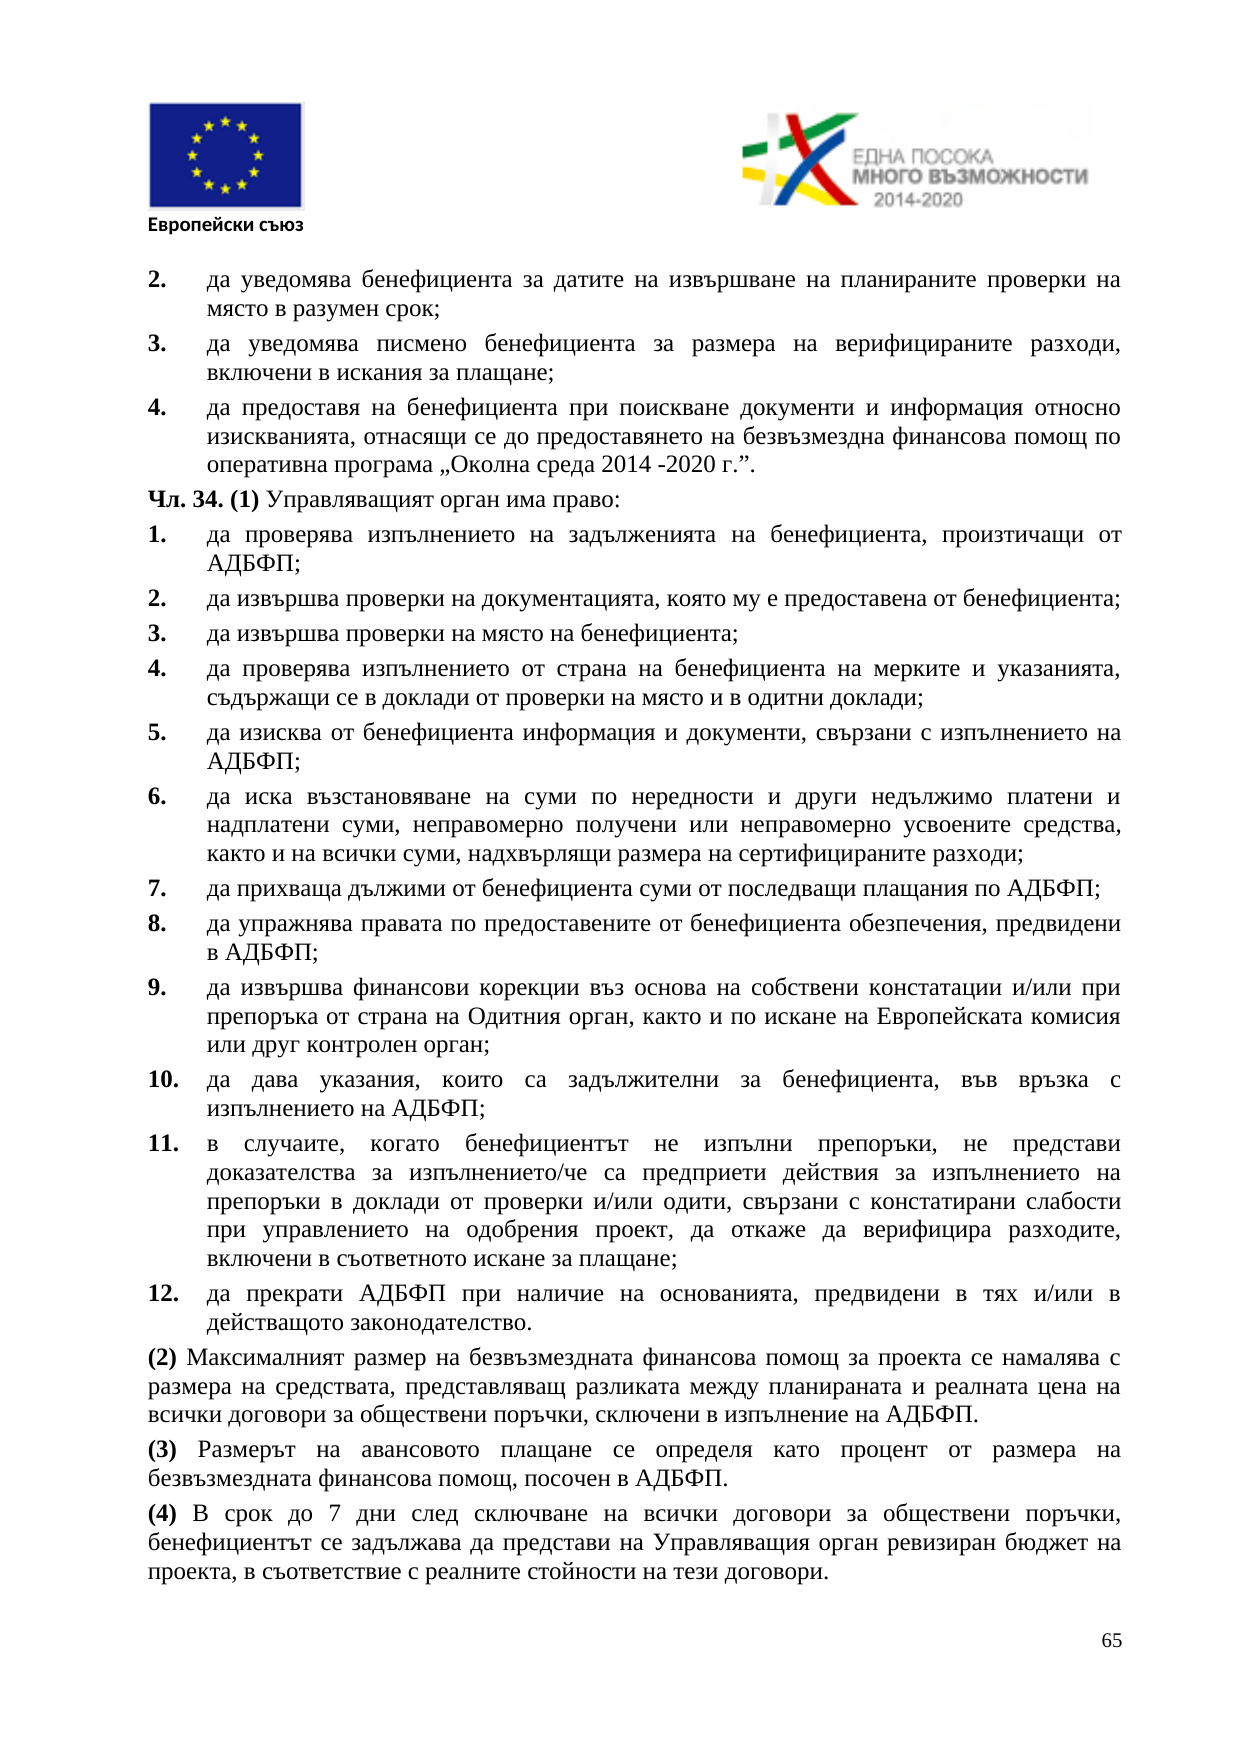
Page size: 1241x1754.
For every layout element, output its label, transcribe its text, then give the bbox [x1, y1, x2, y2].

list да уведомява бенефициента за датите на извършване на планираните проверки на място в разумен срок; [148, 264, 1122, 322]
text (3) Размерът на авансовото плащане се определя като процент от размера на безвъзмездната финансова помощ, посочен в АДБФП. [148, 1434, 1122, 1492]
list да упражнява правата по предоставените от бенефициента обезпечения, предвидени в АДБФП; [148, 908, 1122, 966]
list да проверява изпълнението от страна на бенефициента на мерките и указанията, съдържащи се в доклади от проверки на място и в одитни доклади; [148, 653, 1122, 711]
list да извършва проверки на документацията, която му е предоставена от бенефициента; [148, 583, 1122, 612]
list да извършва финансови корекции въз основа на собствени констатации и/или при препоръка от страна на Одитния орган, както и по искане на Европейската комисия или друг контролен орган; [148, 972, 1122, 1058]
list да прихваща дължими от бенефициента суми от последващи плащания по АДБФП; [148, 873, 1122, 902]
list в случаите, когато бенефициентът не изпълни препоръки, не представи доказателства за изпълнението/че са предприети действия за изпълнението на препоръки в доклади от проверки и/или одити, свързани с констатирани слабости при управлението на одобрения проект, да откаже да верифицира разходите, включени в съответното искане за плащане; [148, 1128, 1122, 1272]
text (4) В срок до 7 дни след сключване на всички договори за обществени поръчки, бенефициентът се задължава да представи на Управляващия орган ревизиран бюджет на проекта, в съответствие с реалните стойности на тези договори. [148, 1498, 1122, 1584]
list да изисква от бенефициента информация и документи, свързани с изпълнението на АДБФП; [148, 717, 1122, 774]
list да дава указания, които са задължителни за бенефициента, във връзка с изпълнението на АДБФП; [148, 1064, 1122, 1122]
list да извършва проверки на място на бенефициента; [148, 618, 1122, 647]
list да уведомява писмено бенефициента за размера на верифицираните разходи, включени в искания за плащане; [148, 328, 1122, 386]
picture [147, 101, 306, 212]
list да проверява изпълнението на задълженията на бенефициента, произтичащи от АДБФП; [148, 519, 1122, 577]
list да прекрати АДБФП при наличие на основанията, предвидени в тях и/или в действащото законодателство. [148, 1278, 1122, 1336]
list да предоставя на бенефициента при поискване документи и информация относно изискванията, отнасящи се до предоставянето на безвъзмездна финансова помощ по оперативна програма „Околна среда 2014 -2020 г.”. [148, 392, 1122, 478]
text (2) Максималният размер на безвъзмездната финансова помощ за проекта се намалява с размера на средствата, представляващ разликата между планираната и реалната цена на всички договори за обществени поръчки, сключени в изпълнение на АДБФП. [148, 1342, 1122, 1428]
list да иска възстановяване на суми по нередности и други недължимо платени и надплатени суми, неправомерно получени или неправомерно усвоените средства, както и на всички суми, надхвърлящи размера на сертифицираните разходи; [148, 781, 1122, 867]
text Чл. 34. (1) Управляващият орган има право: [148, 484, 1122, 513]
picture [739, 103, 1093, 212]
